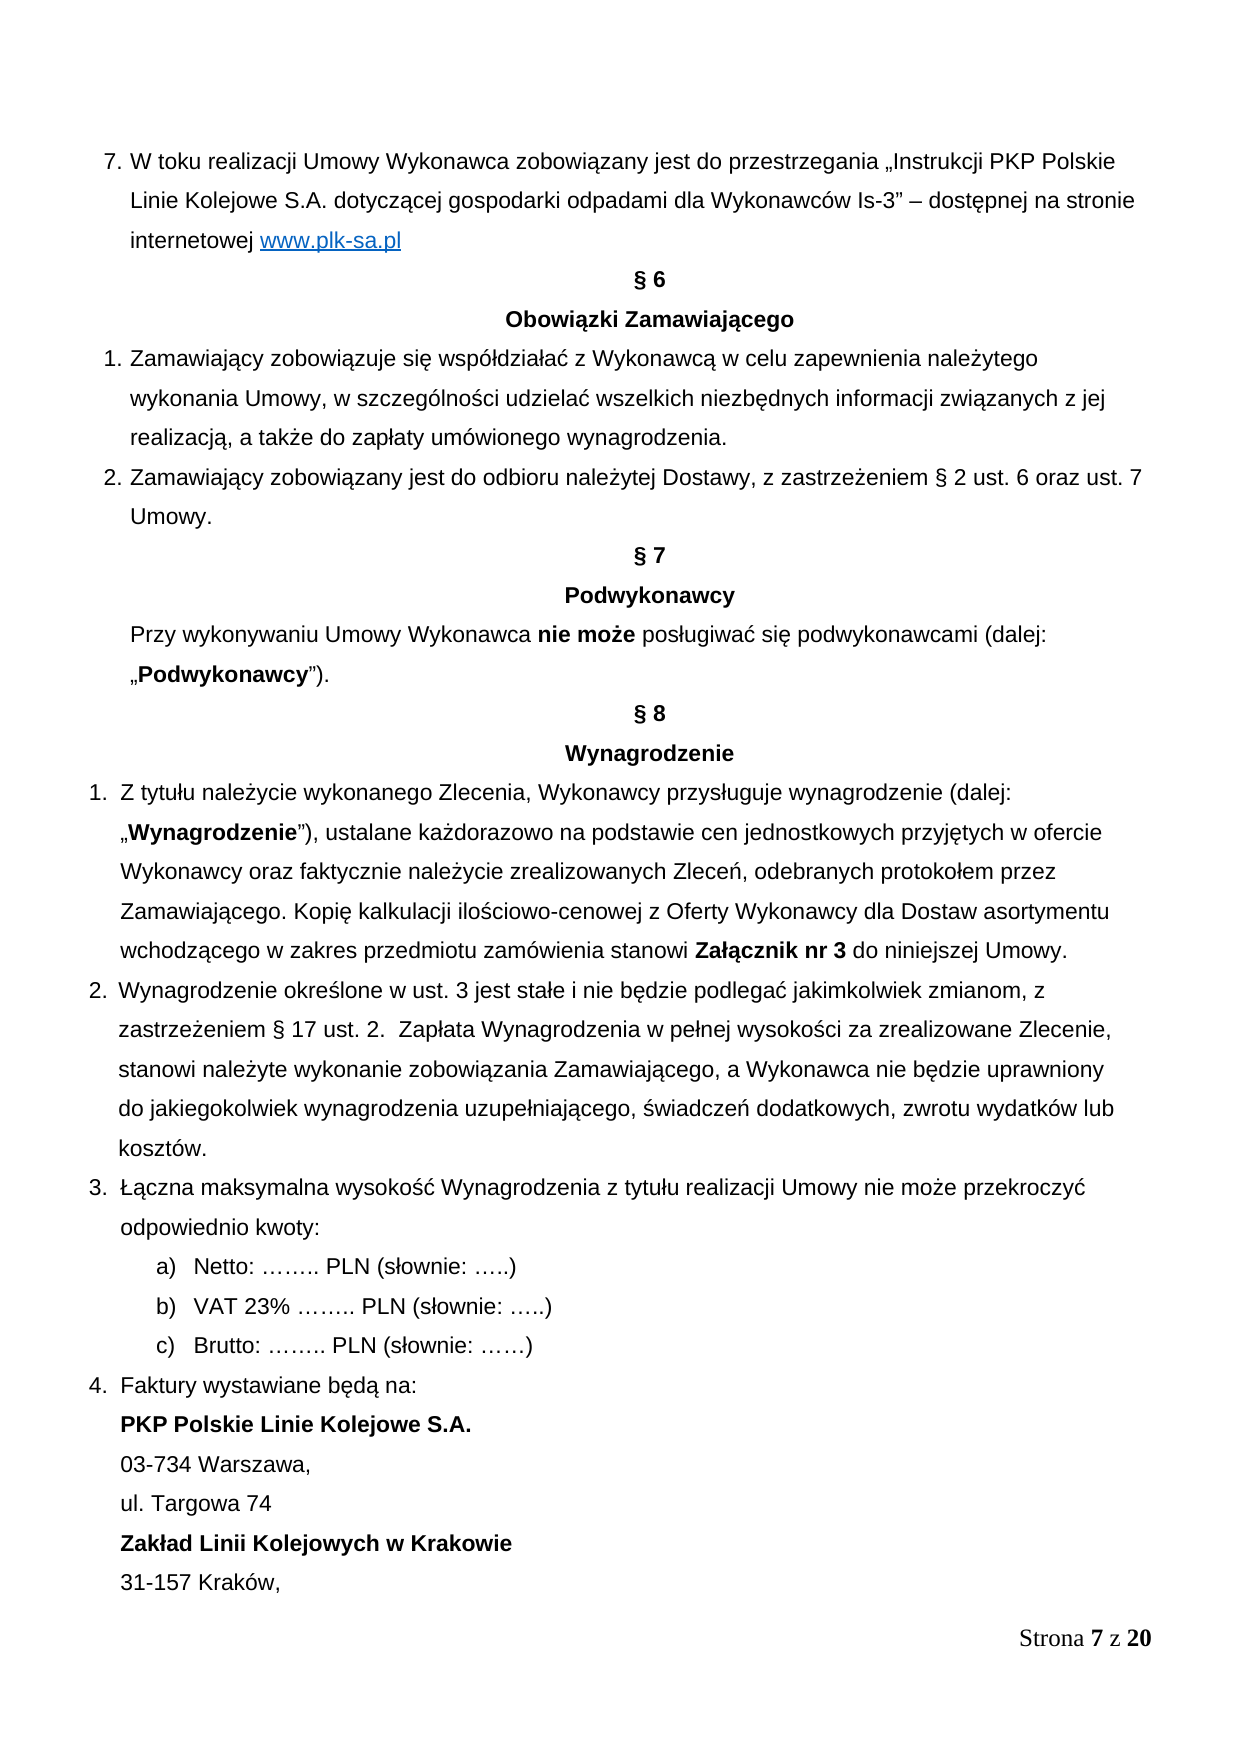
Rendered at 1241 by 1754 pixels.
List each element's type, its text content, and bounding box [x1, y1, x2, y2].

list VAT 23% …….. PLN (słownie: …..) [156, 1293, 1152, 1319]
text Wynagrodzenie [148, 740, 1152, 766]
text Podwykonawcy [148, 582, 1152, 608]
list W toku realizacji Umowy Wykonawca zobowiązany jest do przestrzegania „Instrukcji PKP Polskie Linie Kolejowe S.A. dotyczącej gospodarki odpadami dla Wykonawców Is-3” – dostępnej na stronie internetowej www.plk-sa.pl [103, 148, 1152, 253]
list Zamawiający zobowiązuje się współdziałać z Wykonawcą w celu zapewnienia należytego wykonania Umowy, w szczególności udzielać wszelkich niezbędnych informacji związanych z jej realizacją, a także do zapłaty umówionego wynagrodzenia. [103, 345, 1152, 450]
list Brutto: …….. PLN (słownie: ……) [156, 1332, 1152, 1358]
list Wynagrodzenie określone w ust. 3 jest stałe i nie będzie podlegać jakimkolwiek zmianom, z zastrzeżeniem § 17 ust. 2. Zapłata Wynagrodzenia w pełnej wysokości za zrealizowane Zlecenie, stanowi należyte wykonanie zobowiązania Zamawiającego, a Wykonawca nie będzie uprawniony do jakiegokolwiek wynagrodzenia uzupełniającego, świadczeń dodatkowych, zwrotu wydatków lub kosztów. [89, 977, 1152, 1161]
list Z tytułu należycie wykonanego Zlecenia, Wykonawcy przysługuje wynagrodzenie (dalej: „Wynagrodzenie”), ustalane każdorazowo na podstawie cen jednostkowych przyjętych w ofercie Wykonawcy oraz faktycznie należycie zrealizowanych Zleceń, odebranych protokołem przez Zamawiającego. Kopię kalkulacji ilościowo-cenowej z Oferty Wykonawcy dla Dostaw asortymentu wchodzącego w zakres przedmiotu zamówienia stanowi Załącznik nr 3 do niniejszej Umowy. [89, 779, 1152, 964]
text Obowiązki Zamawiającego [148, 306, 1152, 332]
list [89, 1372, 1152, 1595]
list Łączna maksymalna wysokość Wynagrodzenia z tytułu realizacji Umowy nie może przekroczyć odpowiednio kwoty: [89, 1174, 1152, 1240]
text § 6 [148, 266, 1152, 292]
text § 8 [148, 700, 1152, 727]
text § 7 [148, 542, 1152, 569]
list Zamawiający zobowiązany jest do odbioru należytej Dostawy, z zastrzeżeniem § 2 ust. 6 oraz ust. 7 Umowy. [103, 463, 1152, 529]
list Przy wykonywaniu Umowy Wykonawca nie może posługiwać się podwykonawcami (dalej: „Podwykonawcy”). [130, 621, 1152, 687]
list Netto: …….. PLN (słownie: …..) [156, 1253, 1152, 1279]
